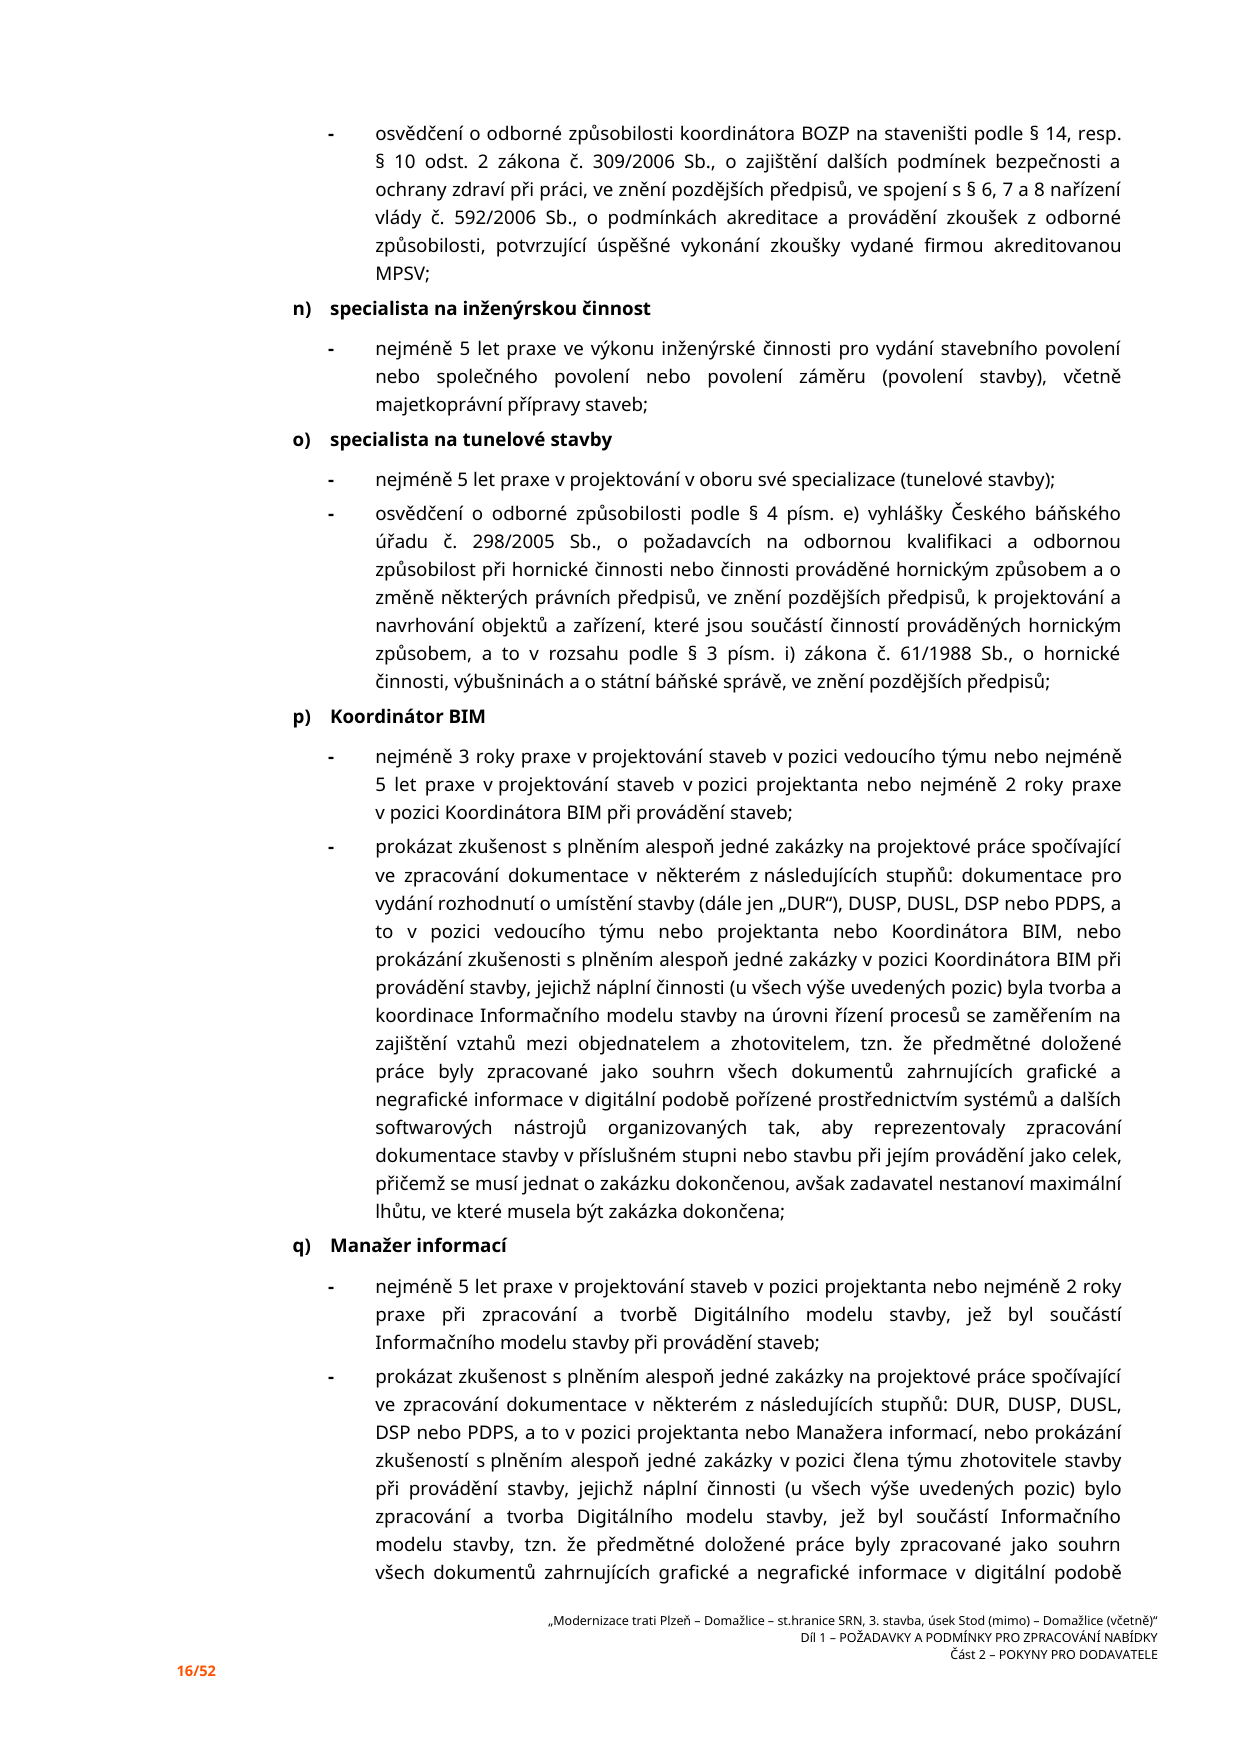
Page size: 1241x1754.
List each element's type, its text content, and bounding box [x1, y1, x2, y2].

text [328, 1363, 1122, 1585]
list specialista na inženýrskou činnost [292, 295, 1122, 321]
text nejméně 5 let praxe v projektování staveb v pozici projektanta nebo nejméně 2 roky praxe při zpracování a tvorbě Digitálního modelu stavby, jež byl součástí Informačního modelu stavby při provádění staveb; [328, 1273, 1122, 1354]
text nejméně 5 let praxe v projektování v oboru své specializace (tunelové stavby); [328, 466, 1122, 492]
list Koordinátor BIM [292, 703, 1122, 728]
text osvědčení o odborné způsobilosti koordinátora BOZP na staveništi podle § 14, resp. § 10 odst. 2 zákona č. 309/2006 Sb., o zajištění dalších podmínek bezpečnosti a ochrany zdraví při práci, ve znění pozdějších předpisů, ve spojení s § 6, 7 a 8 nařízení vlády č. 592/2006 Sb., o podmínkách akreditace a provádění zkoušek z odborné způsobilosti, potvrzující úspěšné vykonání zkoušky vydané firmou akreditovanou MPSV; [328, 121, 1122, 286]
text osvědčení o odborné způsobilosti podle § 4 písm. e) vyhlášky Českého báňského úřadu č. 298/2005 Sb., o požadavcích na odbornou kvalifikaci a odbornou způsobilost při hornické činnosti nebo činnosti prováděné hornickým způsobem a o změně některých právních předpisů, ve znění pozdějších předpisů, k projektování a navrhování objektů a zařízení, které jsou součástí činností prováděných hornickým způsobem, a to v rozsahu podle § 3 písm. i) zákona č. 61/1988 Sb., o hornické činnosti, výbušninách a o státní báňské správě, ve znění pozdějších předpisů; [328, 501, 1122, 694]
list Manažer informací [292, 1232, 1122, 1258]
text prokázat zkušenost s plněním alespoň jedné zakázky na projektové práce spočívající ve zpracování dokumentace v některém z následujících stupňů: dokumentace pro vydání rozhodnutí o umístění stavby (dále jen „DUR“), DUSP, DUSL, DSP nebo PDPS, a to v pozici vedoucího týmu nebo projektanta nebo Koordinátora BIM, nebo prokázání zkušenosti s plněním alespoň jedné zakázky v pozici Koordinátora BIM při provádění stavby, jejichž náplní činnosti (u všech výše uvedených pozic) byla tvorba a koordinace Informačního modelu stavby na úrovni řízení procesů se zaměřením na zajištění vztahů mezi objednatelem a zhotovitelem, tzn. že předmětné doložené práce byly zpracované jako souhrn všech dokumentů zahrnujících grafické a negrafické informace v digitální podobě pořízené prostřednictvím systémů a dalších softwarových nástrojů organizovaných tak, aby reprezentovaly zpracování dokumentace stavby v příslušném stupni nebo stavbu při jejím provádění jako celek, přičemž se musí jednat o zakázku dokončenou, avšak zadavatel nestanoví maximální lhůtu, ve které musela být zakázka dokončena; [328, 834, 1122, 1224]
list specialista na tunelové stavby [292, 426, 1122, 451]
text nejméně 3 roky praxe v projektování staveb v pozici vedoucího týmu nebo nejméně 5 let praxe v projektování staveb v pozici projektanta nebo nejméně 2 roky praxe v pozici Koordinátora BIM při provádění staveb; [328, 743, 1122, 825]
text nejméně 5 let praxe ve výkonu inženýrské činnosti pro vydání stavebního povolení nebo společného povolení nebo povolení záměru (povolení stavby), včetně majetkoprávní přípravy staveb; [328, 336, 1122, 417]
